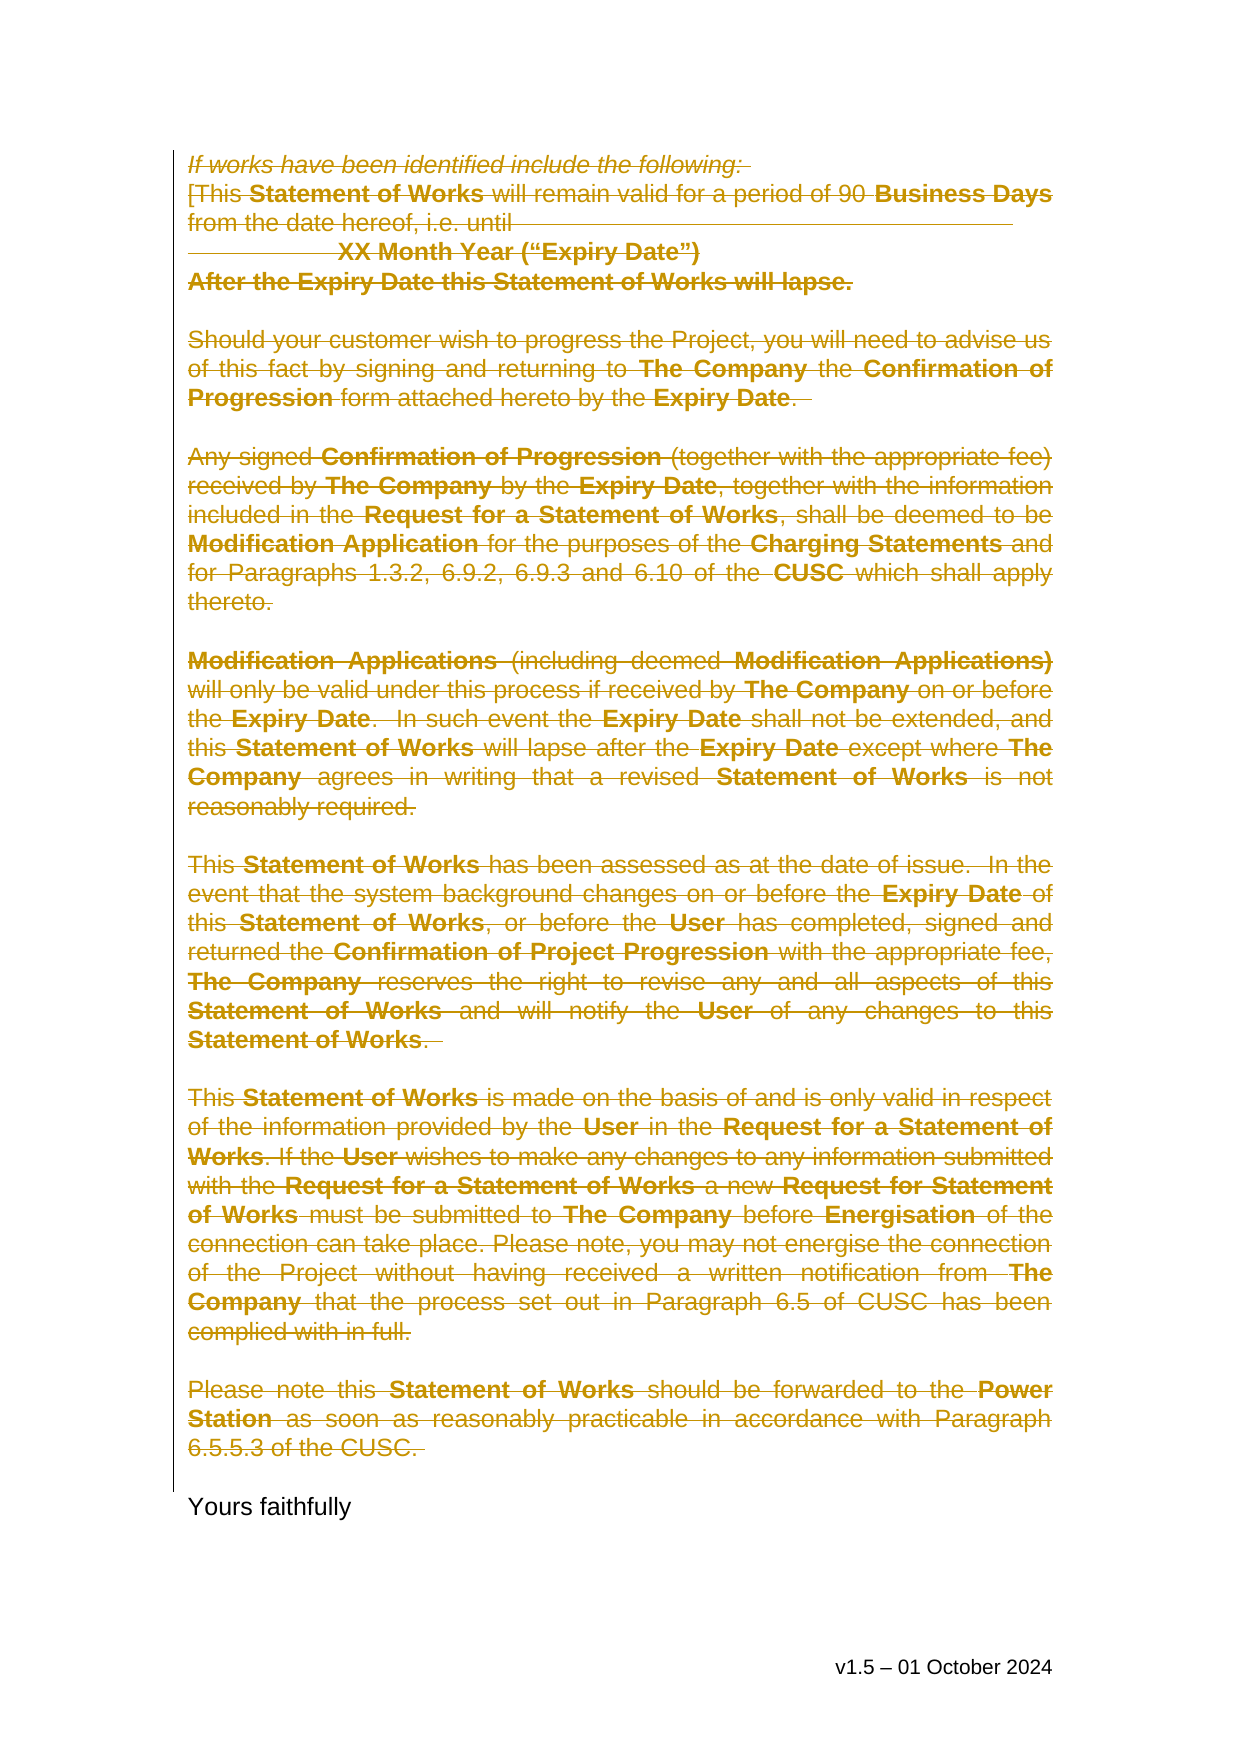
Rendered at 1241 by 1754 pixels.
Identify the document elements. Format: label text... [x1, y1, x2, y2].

text Yours faithfully [187, 1492, 1053, 1521]
text [ this tatement nor any Site Specific Requirements as being necessary, our letter completes the process required for the purposes of Paragraph 6.5.1(a)(i)] [187, 150, 1053, 179]
